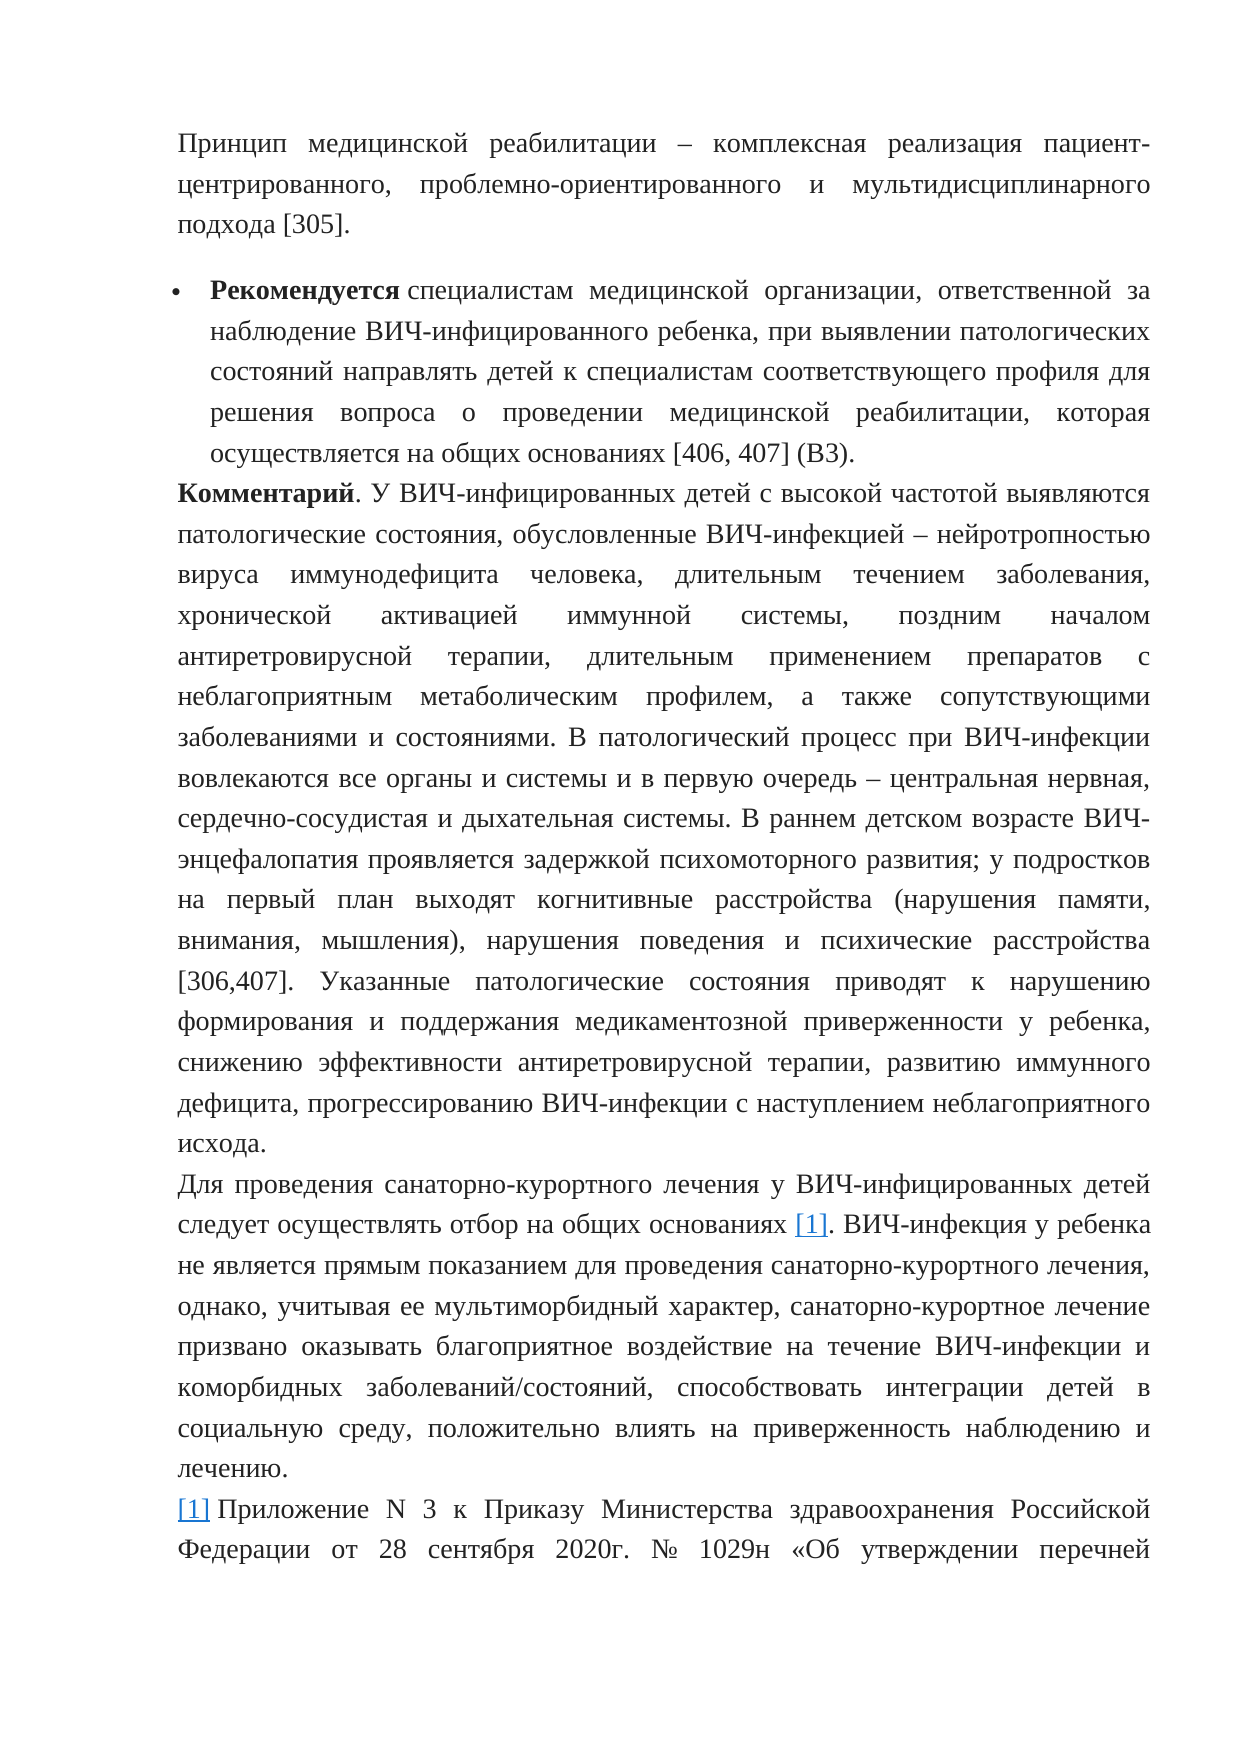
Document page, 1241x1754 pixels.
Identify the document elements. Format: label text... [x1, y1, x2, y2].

text Для проведения санаторно-курортного лечения у ВИЧ-инфицированных детей следует осуществлять отбор на общих основаниях [1]. ВИЧ-инфекция у ребенка не является прямым показанием для проведения санаторно-курортного лечения, однако, учитывая ее мультиморбидный характер, санаторно-курортное лечение призвано оказывать благоприятное воздействие на течение ВИЧ-инфекции и коморбидных заболеваний/состояний, способствовать интеграции детей в социальную среду, положительно влиять на приверженность наблюдению и лечению. [177, 1159, 1152, 1484]
text Комментарий. У ВИЧ-инфицированных детей с высокой частотой выявляются патологические состояния, обусловленные ВИЧ-инфекцией – нейротропностью вируса иммунодефицита человека, длительным течением заболевания, хронической активацией иммунной системы, поздним началом антиретровирусной терапии, длительным применением препаратов с неблагоприятным метаболическим профилем, а также сопутствующими заболеваниями и состояниями. В патологический процесс при ВИЧ-инфекции вовлекаются все органы и системы и в первую очередь – центральная нервная, сердечно-сосудистая и дыхательная системы. В раннем детском возрасте ВИЧ-энцефалопатия проявляется задержкой психомоторного развития; у подростков на первый план выходят когнитивные расстройства (нарушения памяти, внимания, мышления), нарушения поведения и психические расстройства [306,407]. Указанные патологические состояния приводят к нарушению формирования и поддержания медикаментозной приверженности у ребенка, снижению эффективности антиретровирусной терапии, развитию иммунного дефицита, прогрессированию ВИЧ-инфекции с наступлением неблагоприятного исхода. [177, 468, 1152, 1159]
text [177, 1484, 1152, 1565]
text Принцип медицинской реабилитации – комплексная реализация пациент-центрированного, проблемно-ориентированного и мультидисциплинарного подхода [305]. [177, 118, 1152, 240]
list Рекомендуется специалистам медицинской организации, ответственной за наблюдение ВИЧ-инфицированного ребенка, при выявлении патологических состояний направлять детей к специалистам соответствующего профиля для решения вопроса о проведении медицинской реабилитации, которая осуществляется на общих основаниях [406, 407] (В3). [172, 265, 1152, 468]
